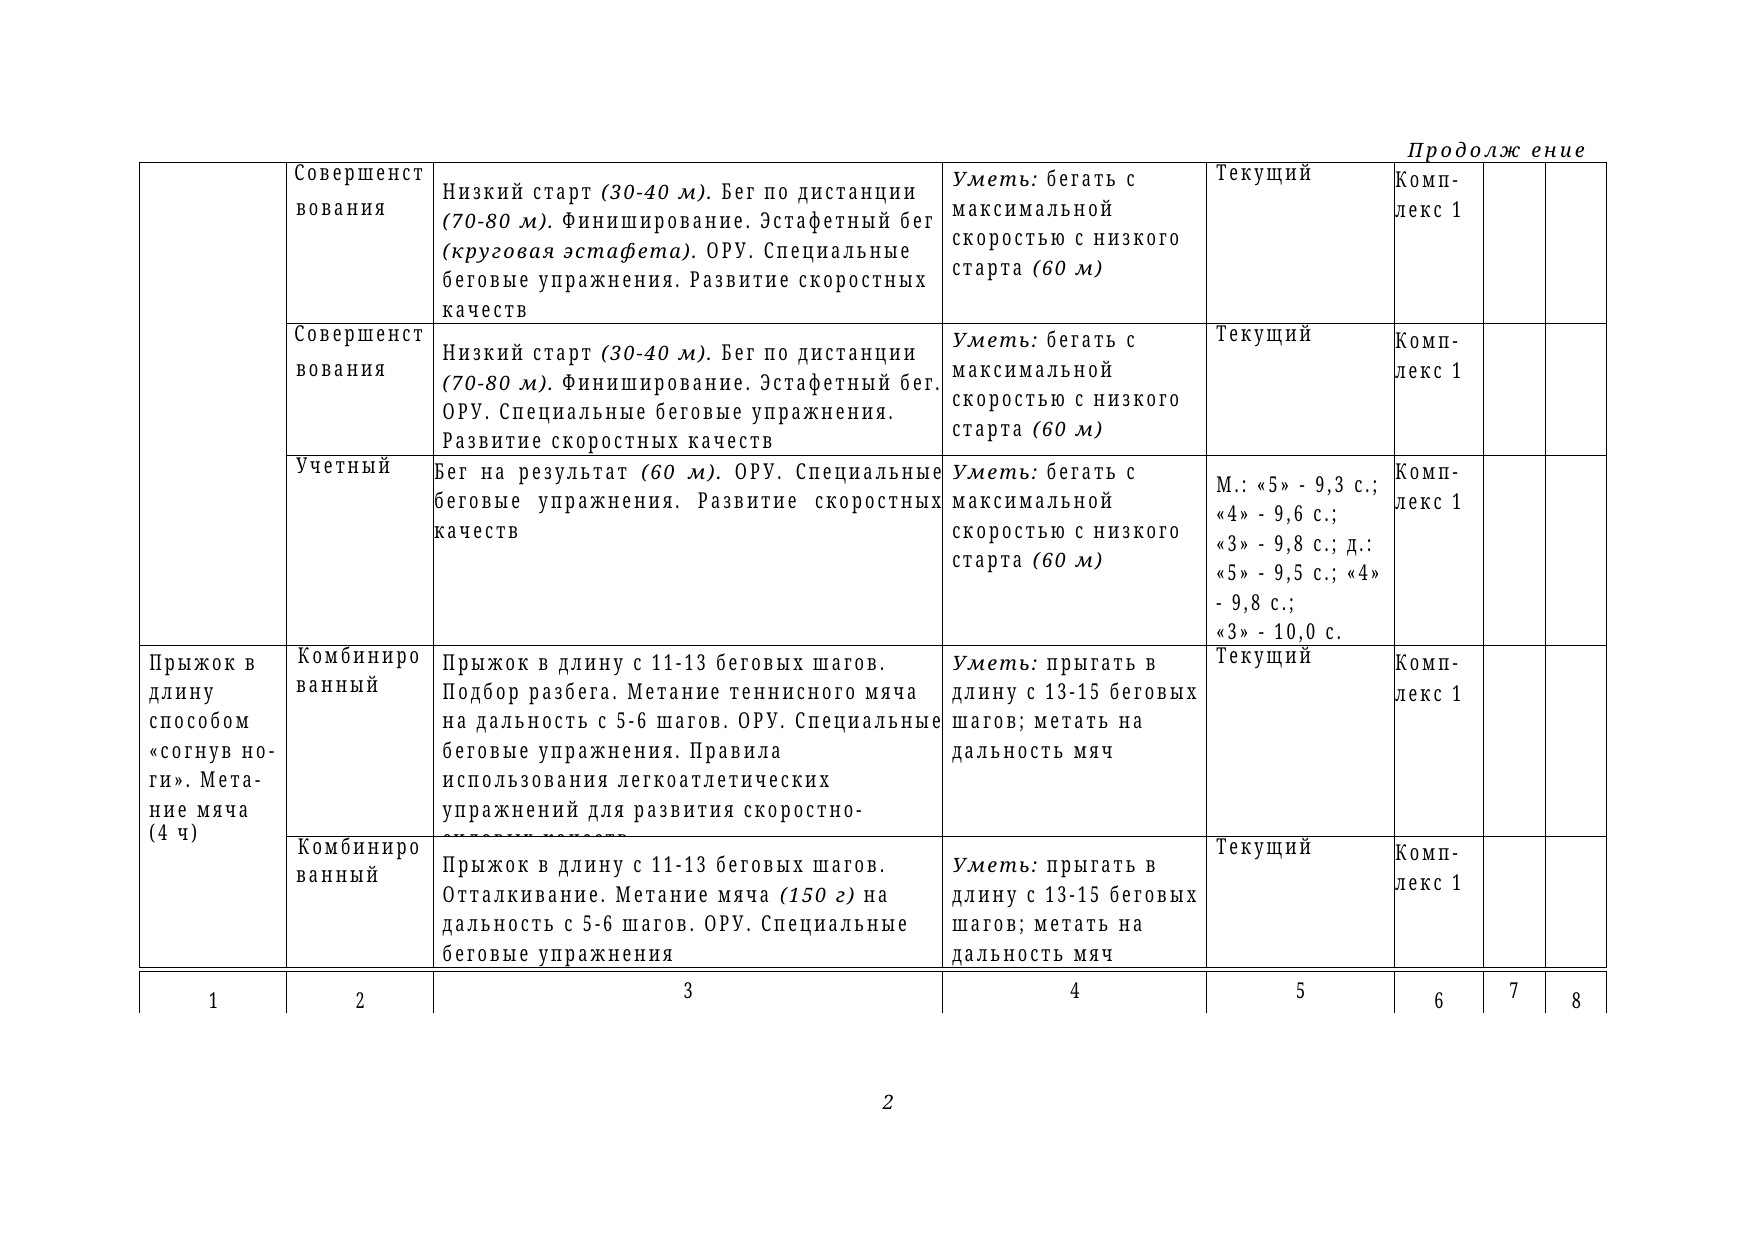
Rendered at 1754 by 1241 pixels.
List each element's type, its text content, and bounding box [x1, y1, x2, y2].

table_cell [1484, 456, 1545, 645]
table_cell Текущий [1207, 837, 1394, 967]
table_cell Низкий старт (30-40 м). Бег по дистанции (70-80 м). Финиширование. Эстафетный бег. ОРУ. Специальные беговые упражнения. Развитие скоростных качеств [434, 324, 942, 455]
table_cell [1484, 646, 1545, 836]
table_header 7 [1484, 972, 1545, 1013]
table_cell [943, 163, 1206, 323]
table_cell Уметь: прыгать в длину с 13-15 беговых шагов; метать на дальность мяч [943, 646, 1206, 836]
table_cell Комбиниро ванный [287, 837, 433, 967]
table_header 2 [287, 972, 433, 1013]
table_cell Текущий [1207, 646, 1394, 836]
table_cell [140, 163, 286, 645]
table_cell Совершенст вования [287, 324, 433, 455]
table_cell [943, 837, 1206, 967]
table_header 5 [1207, 972, 1394, 1013]
table_cell [1546, 837, 1606, 967]
table_cell [1546, 646, 1606, 836]
table_cell Прыжок в длину с 11-13 беговых шагов. Подбор разбега. Метание теннисного мяча на дальность с 5-6 шагов. ОРУ. Специальные беговые упражнения. Правила использования легкоатлетических упражнений для развития скоростно-силовых качеств [434, 646, 942, 836]
table_cell Комплекс 1 [1395, 837, 1483, 967]
table_cell Низкий старт (30-40 м). Бег по дистанции (70-80 м). Финиширование. Эстафетный бег (круговая эстафета). ОРУ. Специальные беговые упражнения. Развитие скоростных качеств [434, 163, 942, 323]
table_cell [1546, 456, 1606, 645]
table_cell Бег на результат (60 м). ОРУ. Специальные беговые упражнения. Развитие скоростных качеств [434, 456, 942, 645]
table_header 6 [1395, 972, 1483, 1013]
table_cell Комбиниро ванный [287, 646, 433, 836]
table_cell [1484, 324, 1545, 455]
table_cell Прыжок в длину с 11-13 беговых шагов. Отталкивание. Метание мяча (150 г) на дальность с 5-6 шагов. ОРУ. Специальные беговые упражнения [434, 837, 942, 967]
table_cell Комплекс 1 [1395, 456, 1483, 645]
table_cell [1546, 163, 1606, 323]
table_cell М.: «5» - 9,3 с.; «4» - 9,6 с.; «3» - 9,8 с.; д.: «5» - 9,5 с.; «4» - 9,8 с.; «3» - 10,0 с. [1207, 456, 1394, 645]
table_cell [1484, 837, 1545, 967]
table_header 1 [140, 972, 286, 1013]
table_cell [1546, 324, 1606, 455]
table_cell Совершенст вования [287, 163, 433, 323]
table_cell Комплекс 1 [1395, 324, 1483, 455]
table_cell Уметь: бегать с максимальной скоростью с низкого старта (60 м) [943, 324, 1206, 455]
table_cell Уметь: бегать с максимальной скоростью с низкого старта (60 м) [943, 456, 1206, 645]
table_cell Текущий [1207, 163, 1394, 323]
table_header 8 [1546, 972, 1606, 1013]
table_header 4 [943, 972, 1206, 1013]
table_cell Текущий [1207, 324, 1394, 455]
table_cell Комплекс 1 [1395, 163, 1483, 323]
table_cell Прыжок в длину способом «согнув ноги». Метание мяча (4 ч) [140, 646, 286, 967]
table_cell Учетный [287, 456, 433, 645]
table_header 3 [434, 972, 942, 1013]
table_cell [1484, 163, 1545, 323]
table_cell Комплекс 1 [1395, 646, 1483, 836]
